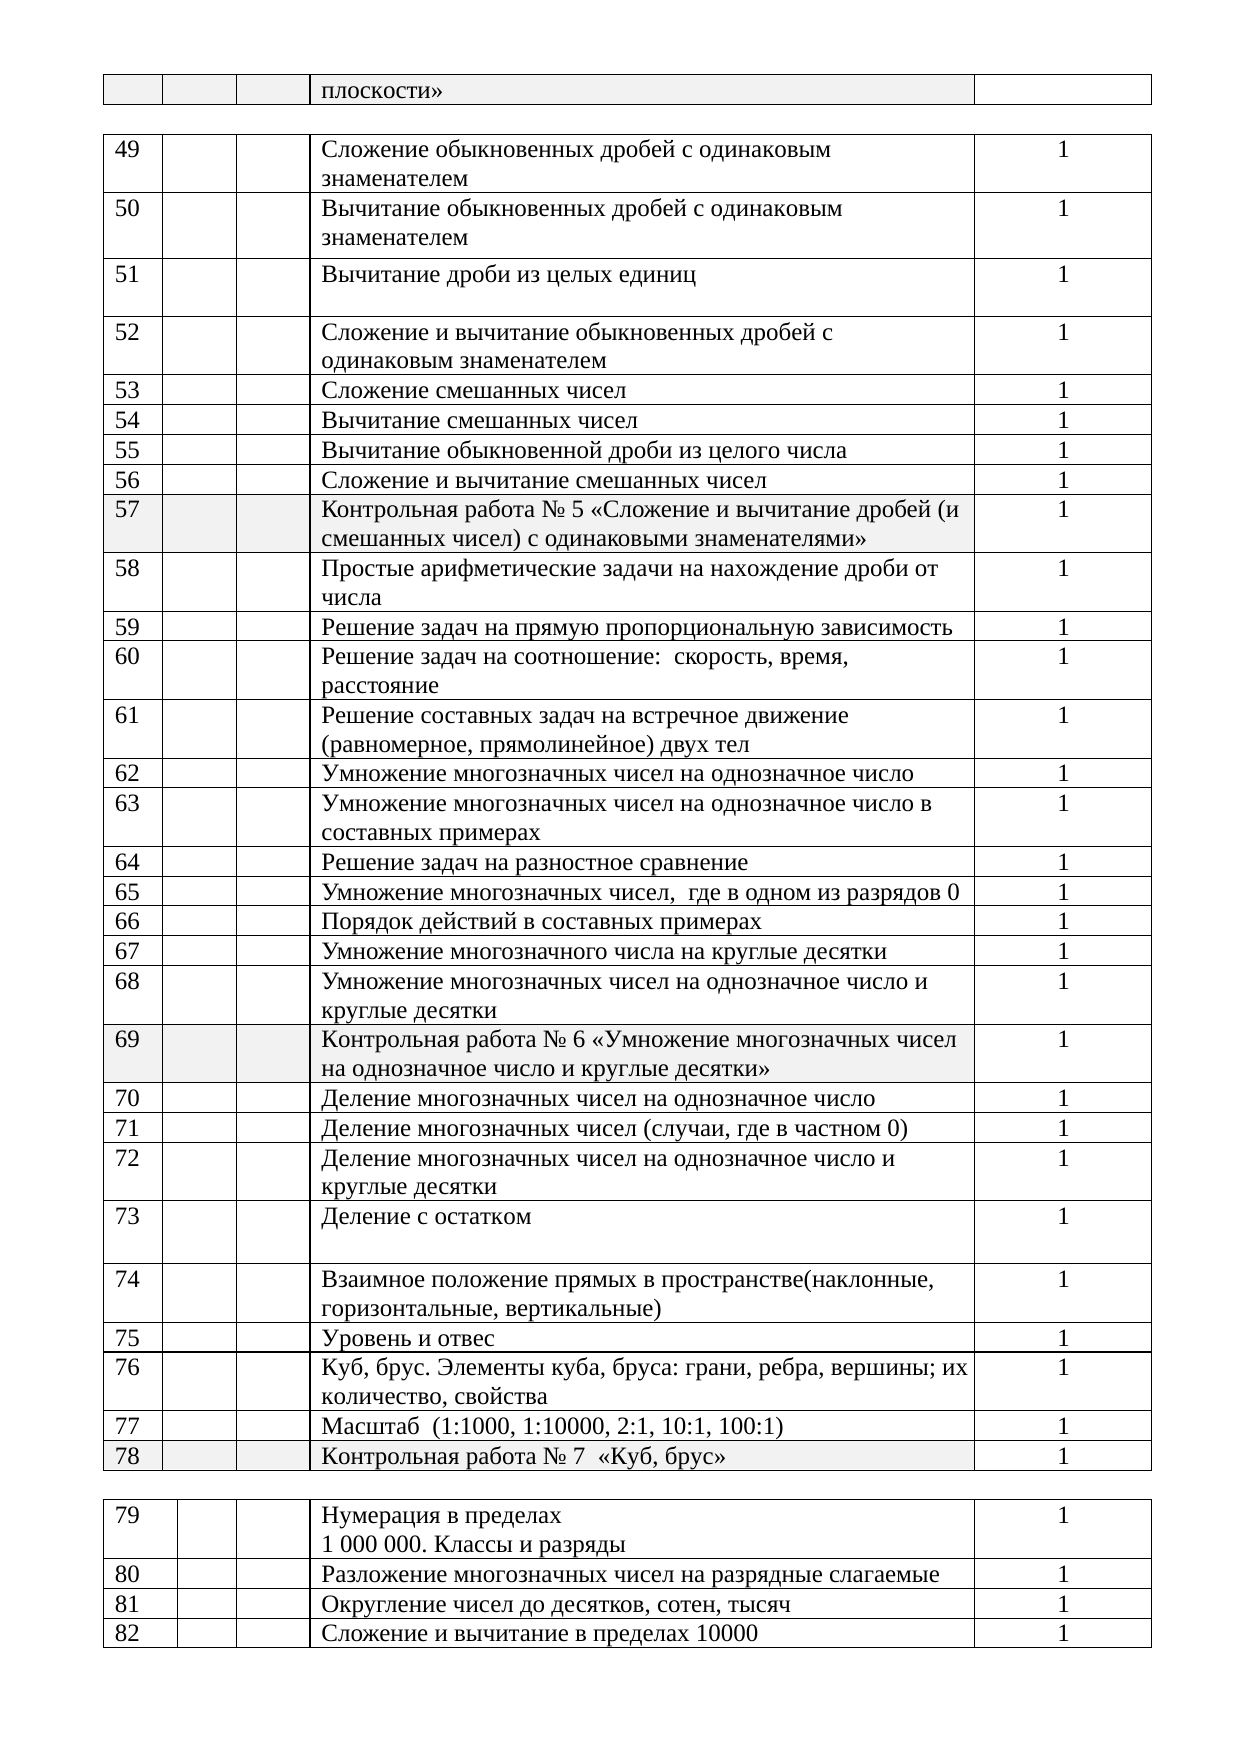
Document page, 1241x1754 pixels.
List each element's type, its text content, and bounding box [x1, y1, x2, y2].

table_cell Умножение многозначного числа на круглые десятки [311, 936, 974, 965]
table_cell [237, 1619, 309, 1647]
table_cell 1 [975, 1619, 1151, 1647]
table_cell [163, 553, 236, 611]
table_cell [237, 75, 309, 104]
table_header [237, 1500, 309, 1558]
table_cell 1 [975, 1441, 1151, 1469]
table_header 49 [104, 135, 162, 192]
table_cell 1 [975, 553, 1151, 611]
table_cell [163, 317, 236, 374]
table_cell 1 [975, 759, 1151, 787]
table_cell 66 [104, 906, 162, 935]
table_cell [178, 1559, 236, 1588]
table_cell [163, 1201, 236, 1263]
table_cell Умножение многозначных чисел на однозначное число [311, 759, 974, 787]
table_cell 1 [975, 375, 1151, 404]
table_cell [237, 553, 309, 611]
table_cell 1 [975, 405, 1151, 434]
table_cell [163, 788, 236, 846]
table_cell [237, 259, 309, 316]
table_cell 1 [975, 1143, 1151, 1200]
table_cell [237, 612, 309, 640]
table_cell Контрольная работа № 5 «Сложение и вычитание дробей (и смешанных чисел) с одинаковыми знаменателями» [311, 495, 974, 552]
table_cell [163, 465, 236, 493]
table_cell Взаимное положение прямых в пространстве(наклонные, горизонтальные, вертикальные) [311, 1264, 974, 1322]
table_cell [237, 1113, 309, 1142]
table_cell [237, 1201, 309, 1263]
table_cell [237, 495, 309, 552]
table_cell 74 [104, 1264, 162, 1322]
table_cell Вычитание обыкновенной дроби из целого числа [311, 435, 974, 464]
table_cell Умножение многозначных чисел, где в одном из разрядов 0 [311, 877, 974, 905]
table_cell 64 [104, 847, 162, 876]
table_cell [163, 193, 236, 258]
table_cell [237, 788, 309, 846]
table_cell 78 [104, 1441, 162, 1469]
table_cell 58 [104, 553, 162, 611]
table_cell 1 [975, 495, 1151, 552]
table_cell [237, 1441, 309, 1469]
table_cell 67 [104, 936, 162, 965]
table_cell 71 [104, 1113, 162, 1142]
table_cell Вычитание дроби из целых единиц [311, 259, 974, 316]
table_cell [163, 906, 236, 935]
table_cell Умножение многозначных чисел на однозначное число в составных примерах [311, 788, 974, 846]
table_cell 1 [975, 465, 1151, 493]
table_cell [163, 612, 236, 640]
table_cell 57 [104, 495, 162, 552]
table_cell [237, 906, 309, 935]
table_cell Контрольная работа № 7 «Куб, брус» [311, 1441, 974, 1469]
table_cell [237, 641, 309, 699]
table_cell [163, 936, 236, 965]
table_cell 1 [975, 1323, 1151, 1351]
table_cell 54 [104, 405, 162, 434]
table_cell Масштаб (1:1000, 1:10000, 2:1, 10:1, 100:1) [311, 1411, 974, 1440]
table_header Сложение обыкновенных дробей с одинаковым знаменателем [311, 135, 974, 192]
table_cell [237, 759, 309, 787]
table_cell 1 [975, 612, 1151, 640]
table_cell [163, 1143, 236, 1200]
table_cell Разложение многозначных чисел на разрядные слагаемые [311, 1559, 974, 1588]
table_cell 76 [104, 1353, 162, 1410]
table_cell 48 [104, 75, 162, 104]
table_cell Сложение и вычитание в пределах 10000 [311, 1619, 974, 1647]
table_cell 1 [975, 700, 1151, 757]
table_cell [237, 465, 309, 493]
table_cell [163, 1441, 236, 1469]
table_cell [237, 1411, 309, 1440]
table_cell [237, 1559, 309, 1588]
table_cell 69 [104, 1025, 162, 1082]
table_cell [163, 375, 236, 404]
table_cell [237, 405, 309, 434]
table_cell Решение составных задач на встречное движение (равномерное, прямолинейное) двух тел [311, 700, 974, 757]
table_cell [237, 435, 309, 464]
table_cell 80 [104, 1559, 177, 1588]
table_cell Решение задач на прямую пропорциональную зависимость [311, 612, 974, 640]
table_cell 73 [104, 1201, 162, 1263]
table_cell 1 [975, 906, 1151, 935]
table_cell [163, 966, 236, 1023]
table_cell 62 [104, 759, 162, 787]
table_cell Умножение многозначных чисел на однозначное число и круглые десятки [311, 966, 974, 1023]
table_cell [163, 495, 236, 552]
table_cell [163, 75, 236, 104]
table_cell Округление чисел до десятков, сотен, тысяч [311, 1589, 974, 1617]
table_cell [237, 193, 309, 258]
table_cell 1 [975, 1411, 1151, 1440]
table_cell [237, 317, 309, 374]
table_cell [237, 877, 309, 905]
table_cell [163, 405, 236, 434]
table_cell Вычитание обыкновенных дробей с одинаковым знаменателем [311, 193, 974, 258]
table_cell [163, 1025, 236, 1082]
table_cell Куб, брус. Элементы куба, бруса: грани, ребра, вершины; их количество, свойства [311, 1353, 974, 1410]
table_cell 72 [104, 1143, 162, 1200]
table_cell Деление с остатком [311, 1201, 974, 1263]
table_cell 1 [975, 75, 1151, 104]
table_cell [163, 700, 236, 757]
table_cell 50 [104, 193, 162, 258]
table_cell 1 [975, 641, 1151, 699]
table_cell Простые арифметические задачи на нахождение дроби от числа [311, 553, 974, 611]
table_cell 1 [975, 1559, 1151, 1588]
table_header [237, 135, 309, 192]
table_cell 68 [104, 966, 162, 1023]
table_cell [237, 1589, 309, 1617]
table_cell [163, 847, 236, 876]
table_cell [237, 1025, 309, 1082]
table_cell [163, 1323, 236, 1351]
table_header 79 [104, 1500, 177, 1558]
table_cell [311, 75, 974, 104]
table_cell [163, 259, 236, 316]
table_cell [163, 1353, 236, 1410]
table_cell [237, 1083, 309, 1112]
table_cell [237, 1353, 309, 1410]
table_cell 75 [104, 1323, 162, 1351]
table_cell [237, 700, 309, 757]
table_cell 51 [104, 259, 162, 316]
table_cell 1 [975, 1353, 1151, 1410]
table_cell 1 [975, 936, 1151, 965]
table_cell 56 [104, 465, 162, 493]
table_cell [178, 1619, 236, 1647]
table_cell 81 [104, 1589, 177, 1617]
table_cell Вычитание смешанных чисел [311, 405, 974, 434]
table_header 1 [975, 1500, 1151, 1558]
table_cell 1 [975, 1201, 1151, 1263]
table_cell 77 [104, 1411, 162, 1440]
table_header [178, 1500, 236, 1558]
table_cell 59 [104, 612, 162, 640]
table_cell Решение задач на разностное сравнение [311, 847, 974, 876]
table_cell 1 [975, 193, 1151, 258]
table_cell Деление многозначных чисел на однозначное число и круглые десятки [311, 1143, 974, 1200]
table_cell Сложение и вычитание обыкновенных дробей с одинаковым знаменателем [311, 317, 974, 374]
table_cell 1 [975, 317, 1151, 374]
table_cell 1 [975, 1113, 1151, 1142]
table_cell [237, 1323, 309, 1351]
table_cell [237, 1264, 309, 1322]
table_cell Сложение и вычитание смешанных чисел [311, 465, 974, 493]
table_cell [163, 759, 236, 787]
table_cell 1 [975, 1083, 1151, 1112]
table_cell 1 [975, 1264, 1151, 1322]
table_cell [237, 1143, 309, 1200]
table_cell Контрольная работа № 6 «Умножение многозначных чисел на однозначное число и круглые десятки» [311, 1025, 974, 1082]
table_cell 61 [104, 700, 162, 757]
table_cell [237, 966, 309, 1023]
table_cell [237, 936, 309, 965]
table_cell [163, 641, 236, 699]
table_cell 60 [104, 641, 162, 699]
table_cell [163, 435, 236, 464]
table_header [163, 135, 236, 192]
table_header Нумерация в пределах 1 000 000. Классы и разряды [311, 1500, 974, 1558]
table_cell 1 [975, 877, 1151, 905]
table_cell [163, 1264, 236, 1322]
table_cell 63 [104, 788, 162, 846]
table_cell [178, 1589, 236, 1617]
table_cell 1 [975, 259, 1151, 316]
table_cell 82 [104, 1619, 177, 1647]
table_cell Деление многозначных чисел на однозначное число [311, 1083, 974, 1112]
table_cell Решение задач на соотношение: скорость, время, расстояние [311, 641, 974, 699]
table_cell [163, 877, 236, 905]
table_cell Сложение смешанных чисел [311, 375, 974, 404]
table_cell Деление многозначных чисел (случаи, где в частном 0) [311, 1113, 974, 1142]
table_cell Порядок действий в составных примерах [311, 906, 974, 935]
table_cell [163, 1083, 236, 1112]
table_cell 53 [104, 375, 162, 404]
table_cell 1 [975, 847, 1151, 876]
table_cell 1 [975, 788, 1151, 846]
table_cell 1 [975, 1589, 1151, 1617]
table_header 1 [975, 135, 1151, 192]
table_cell 52 [104, 317, 162, 374]
table_cell [163, 1113, 236, 1142]
table_cell 1 [975, 1025, 1151, 1082]
table_cell 55 [104, 435, 162, 464]
table_cell [237, 375, 309, 404]
table_cell 1 [975, 435, 1151, 464]
table_cell 65 [104, 877, 162, 905]
table_cell Уровень и отвес [311, 1323, 974, 1351]
table_cell 70 [104, 1083, 162, 1112]
table_cell [163, 1411, 236, 1440]
table_cell [237, 847, 309, 876]
table_cell 1 [975, 966, 1151, 1023]
